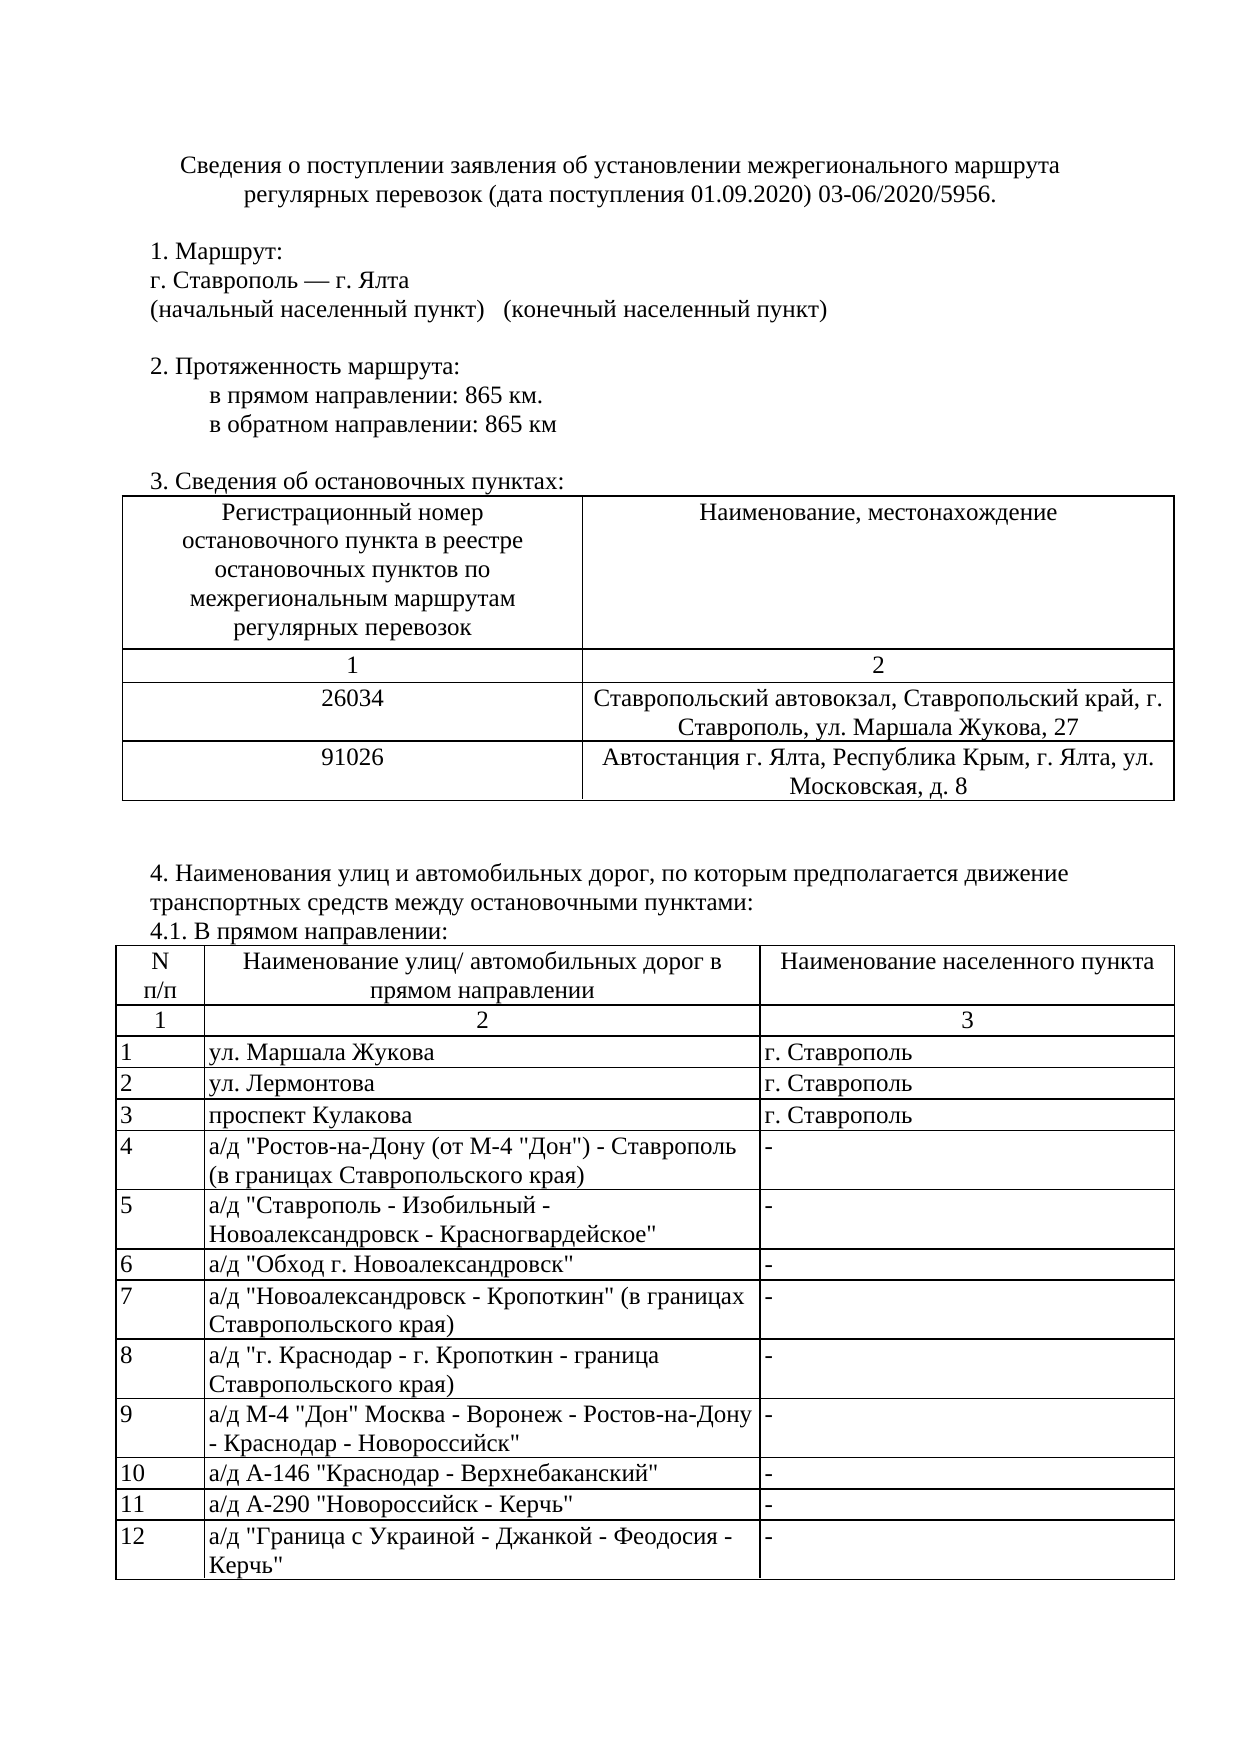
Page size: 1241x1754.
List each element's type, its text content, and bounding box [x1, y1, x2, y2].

table_cell а/д "Обход г. Новоалександровск" [205, 1250, 759, 1279]
table_cell г. Ставрополь [761, 1068, 1174, 1098]
table_cell - [761, 1250, 1174, 1279]
table_cell 10 [117, 1458, 204, 1488]
text 3. Сведения об остановочных пунктах: [150, 466, 1090, 495]
table_cell 2 [205, 1006, 759, 1035]
table_cell 1 [123, 650, 582, 681]
table_header Наименование, местонахождение [583, 497, 1173, 648]
table_cell 91026 [123, 742, 582, 799]
table_cell г. Ставрополь [761, 1100, 1174, 1130]
text в прямом направлении: 865 км. [150, 380, 1090, 409]
table_cell 26034 [123, 683, 582, 740]
table_cell Автостанция г. Ялта, Республика Крым, г. Ялта, ул. Московская, д. 8 [583, 742, 1173, 799]
table_cell 6 [117, 1250, 204, 1279]
table_cell - [761, 1521, 1174, 1578]
table_cell 11 [117, 1490, 204, 1519]
table_cell - [761, 1490, 1174, 1519]
table_cell - [761, 1458, 1174, 1488]
table_cell г. Ставрополь [761, 1037, 1174, 1067]
table_cell Ставропольский автовокзал, Ставропольский край, г. Ставрополь, ул. Маршала Жукова, 27 [583, 683, 1173, 740]
text (начальный населенный пункт) (конечный населенный пункт) [150, 294, 1090, 322]
table_cell 5 [117, 1190, 204, 1248]
text Сведения о поступлении заявления об установлении межрегионального маршрута регулярных перевозок (дата поступления 01.09.2020) 03-06/2020/5956. [150, 150, 1090, 207]
table_cell 2 [117, 1068, 204, 1098]
table_cell ул. Маршала Жукова [205, 1037, 759, 1067]
table_cell - [761, 1190, 1174, 1248]
table_header Регистрационный номер остановочного пункта в реестре остановочных пунктов по межрегиональным маршрутам регулярных перевозок [123, 497, 582, 648]
table_cell 1 [117, 1037, 204, 1067]
table_cell 4 [117, 1131, 204, 1189]
table_cell 3 [761, 1006, 1174, 1035]
table_cell 8 [117, 1340, 204, 1397]
table_cell проспект Кулакова [205, 1100, 759, 1130]
table_cell - [761, 1281, 1174, 1338]
table_cell ул. Лермонтова [205, 1068, 759, 1098]
text в обратном направлении: 865 км [150, 409, 1090, 437]
table_cell - [761, 1399, 1174, 1456]
text г. Ставрополь — г. Ялта [150, 265, 1090, 294]
table_cell а/д М-4 "Дон" Москва - Воронеж - Ростов-на-Дону - Краснодар - Новороссийск" [205, 1399, 759, 1456]
table_cell а/д "Ростов-на-Дону (от М-4 "Дон") - Ставрополь (в границах Ставропольского края) [205, 1131, 759, 1189]
table_cell 1 [117, 1006, 204, 1035]
table_cell 7 [117, 1281, 204, 1338]
table_cell 9 [117, 1399, 204, 1456]
text 1. Маршрут: [150, 236, 1090, 265]
text 4. Наименования улиц и автомобильных дорог, по которым предполагается движение транспортных средств между остановочными пунктами: [150, 858, 1090, 916]
text 2. Протяженность маршрута: [150, 351, 1090, 380]
table_cell а/д "г. Краснодар - г. Кропоткин - граница Ставропольского края) [205, 1340, 759, 1397]
table_header N п/п [117, 946, 204, 1004]
table_cell 12 [117, 1521, 204, 1578]
table_cell - [761, 1340, 1174, 1397]
table_cell а/д "Ставрополь - Изобильный - Новоалександровск - Красногвардейское" [205, 1190, 759, 1248]
table_cell 3 [117, 1100, 204, 1130]
table_header Наименование населенного пункта [761, 946, 1174, 1004]
table_header Наименование улиц/ автомобильных дорог в прямом направлении [205, 946, 759, 1004]
text 4.1. В прямом направлении: [150, 916, 1090, 945]
table_cell а/д А-290 "Новороссийск - Керчь" [205, 1490, 759, 1519]
table_cell а/д "Новоалександровск - Кропоткин" (в границах Ставропольского края) [205, 1281, 759, 1338]
table_cell - [761, 1131, 1174, 1189]
table_cell 2 [583, 650, 1173, 681]
table_cell а/д А-146 "Краснодар - Верхнебаканский" [205, 1458, 759, 1488]
table_cell а/д "Граница с Украиной - Джанкой - Феодосия - Керчь" [205, 1521, 759, 1578]
